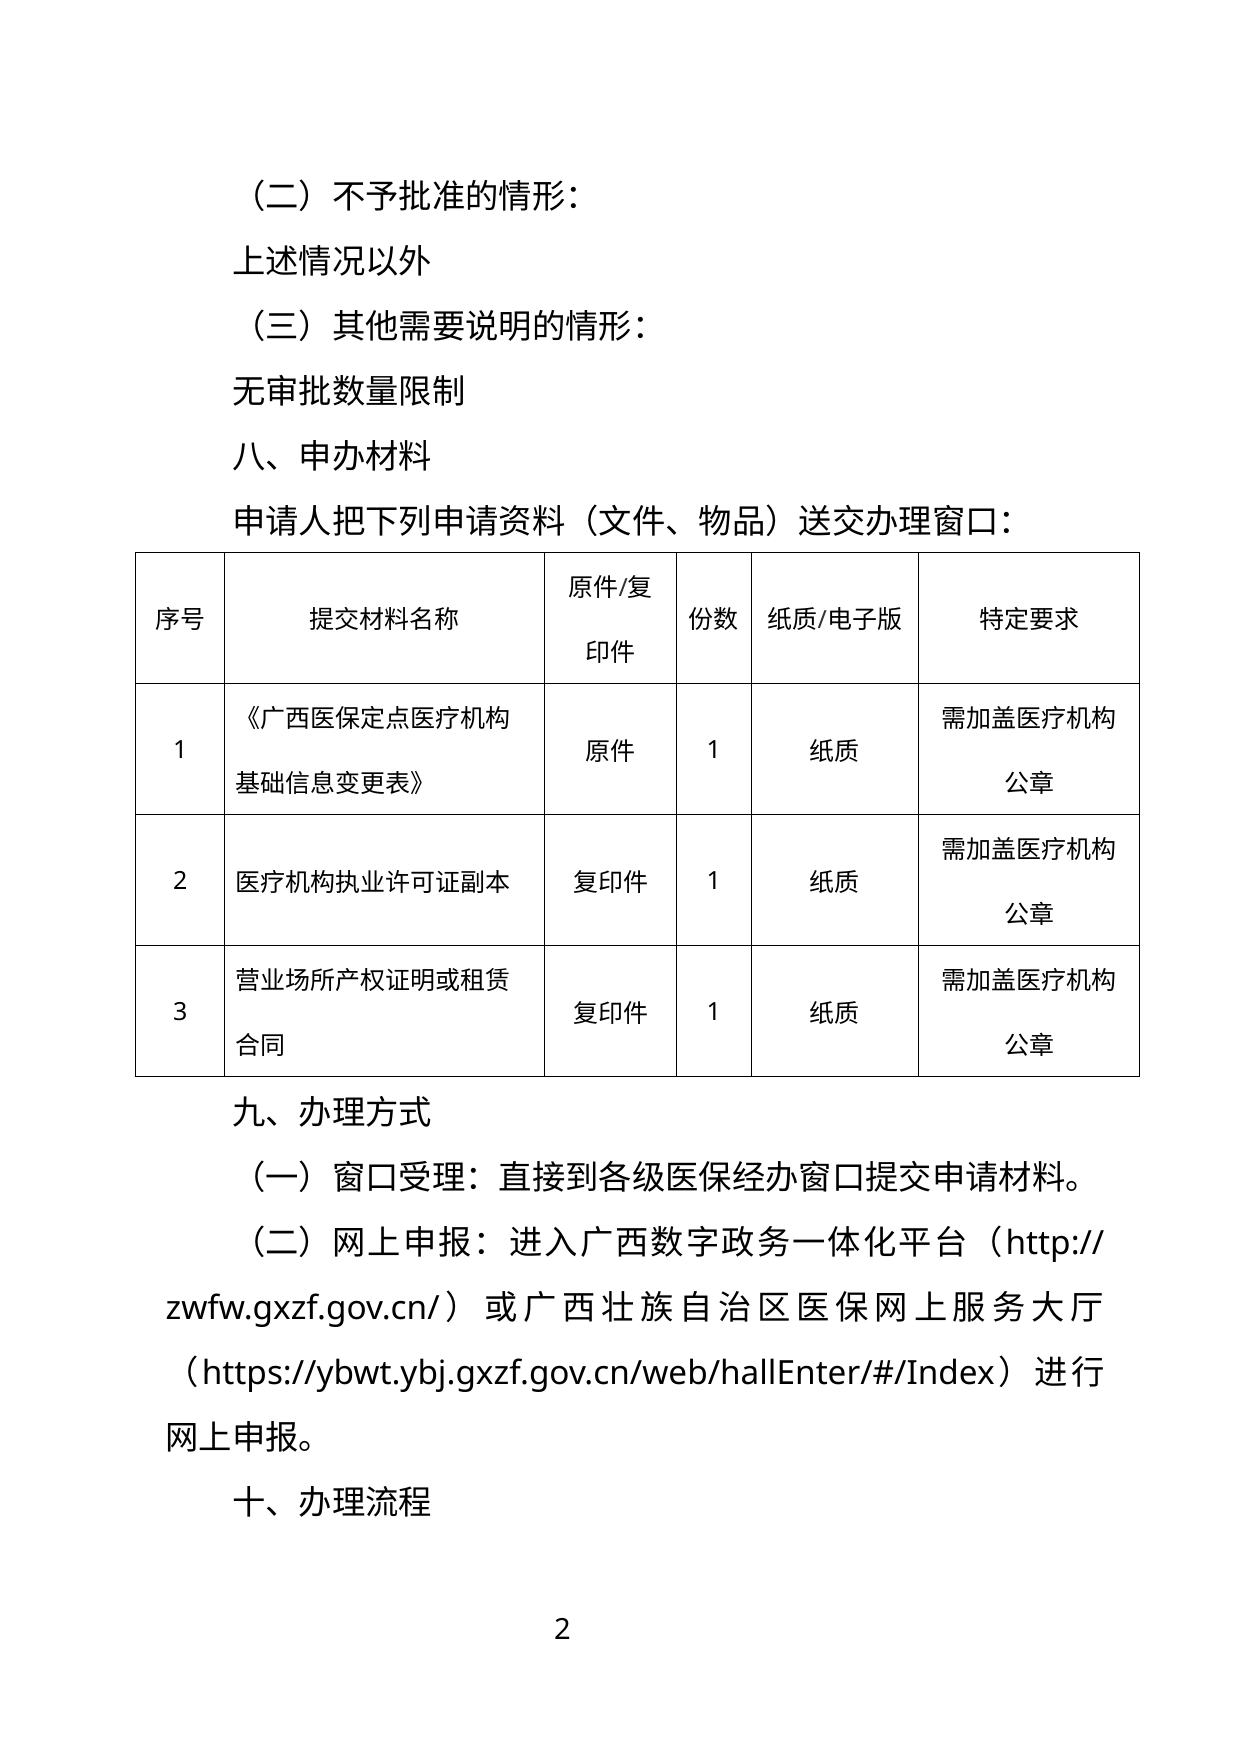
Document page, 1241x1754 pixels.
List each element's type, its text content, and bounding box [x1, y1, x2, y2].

table_cell 营业场所产权证明或租赁合同 [225, 946, 544, 1076]
table_header 份数 [677, 553, 751, 683]
table_header 特定要求 [919, 553, 1139, 683]
list 办理方式 [165, 1077, 1104, 1142]
text 申请人把下列申请资料（文件、物品）送交办理窗口： [165, 487, 1104, 552]
table_cell 原件 [545, 684, 676, 814]
table_cell 1 [136, 684, 224, 814]
table_header 纸质/电子版 [752, 553, 918, 683]
table_cell 《广西医保定点医疗机构基础信息变更表》 [225, 684, 544, 814]
list 办理流程 [165, 1467, 1104, 1532]
table_cell 纸质 [752, 815, 918, 945]
text 上述情况以外 [165, 227, 1104, 292]
table_header 提交材料名称 [225, 553, 544, 683]
list 窗口受理：直接到各级医保经办窗口提交申请材料。 [165, 1142, 1104, 1207]
table_cell 1 [677, 684, 751, 814]
table_header 序号 [136, 553, 224, 683]
table_cell 需加盖医疗机构公章 [919, 684, 1139, 814]
list 申办材料 [165, 422, 1104, 487]
table_cell 复印件 [545, 946, 676, 1076]
table_cell 1 [677, 815, 751, 945]
table_cell 复印件 [545, 815, 676, 945]
table_cell 3 [136, 946, 224, 1076]
table_cell 需加盖医疗机构公章 [919, 946, 1139, 1076]
table_header 原件/复印件 [545, 553, 676, 683]
table_cell 2 [136, 815, 224, 945]
table_cell 医疗机构执业许可证副本 [225, 815, 544, 945]
table_cell 纸质 [752, 684, 918, 814]
table_cell 需加盖医疗机构公章 [919, 815, 1139, 945]
table_cell 纸质 [752, 946, 918, 1076]
text 无审批数量限制 [165, 357, 1104, 422]
list 其他需要说明的情形： [165, 292, 1104, 357]
list 网上申报：进入广西数字政务一体化平台（http://zwfw.gxzf.gov.cn/）或广西壮族自治区医保网上服务大厅（https://ybwt.ybj.gxzf.gov.cn/web/hallEnter/#/Index）进行网上申报。 [165, 1207, 1104, 1467]
list 不予批准的情形： [165, 162, 1104, 227]
table_cell 1 [677, 946, 751, 1076]
